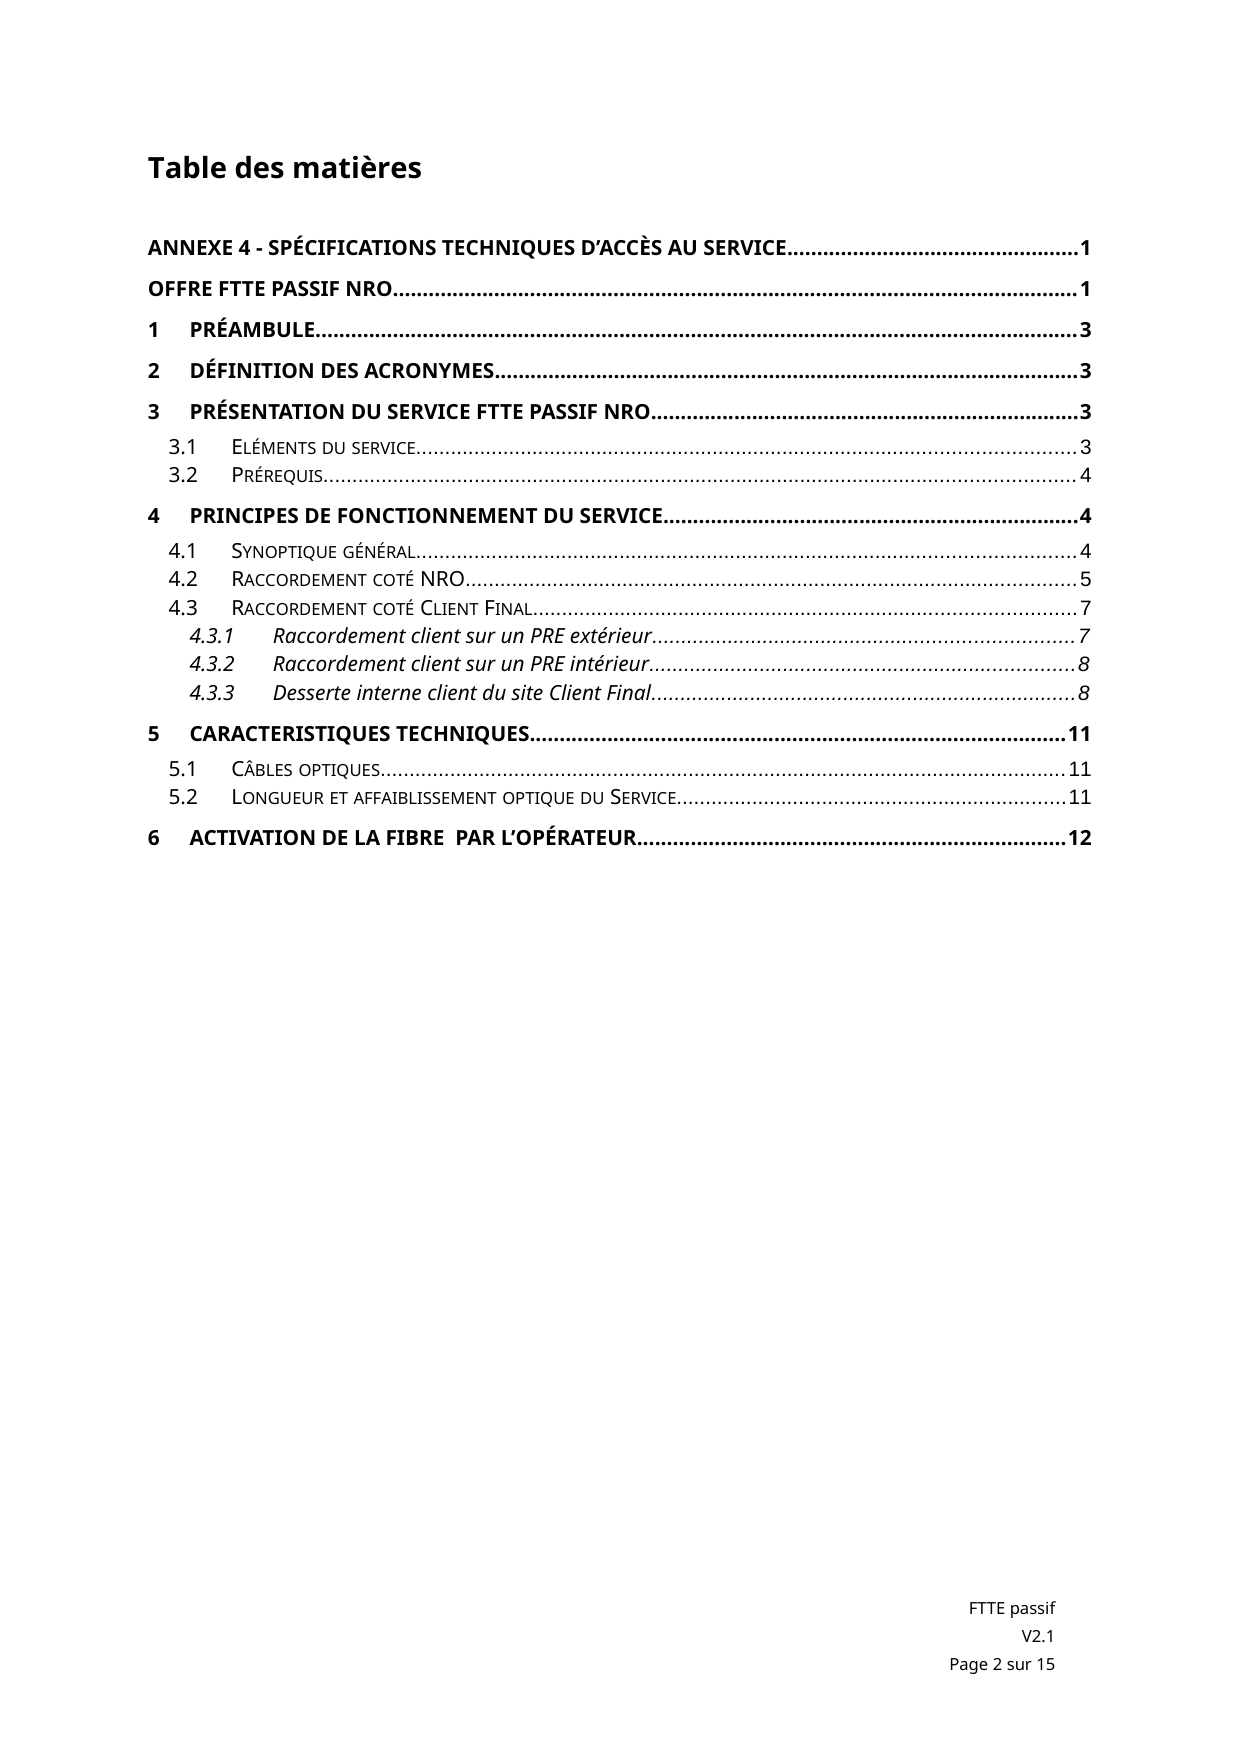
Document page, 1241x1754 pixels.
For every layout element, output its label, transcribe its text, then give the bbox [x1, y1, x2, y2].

text 6 Activation de la fibre PAR l’opérateur 12 [148, 823, 1092, 851]
text Offre FTTE passif NRO 1 [148, 274, 1092, 303]
text 1 Préambule 3 [148, 315, 1092, 344]
text 4.2 Raccordement coté NRO 5 [168, 564, 1092, 593]
text 3.2 Prérequis 4 [168, 460, 1092, 489]
text 5.1 Câbles optiques 11 [168, 754, 1092, 782]
text Table des matières [148, 148, 1092, 187]
text 2 Définition des Acronymes 3 [148, 356, 1092, 384]
text 4.3.3 Desserte interne client du site Client Final 8 [189, 678, 1092, 706]
text 4 Principes de fonctionnement du Service 4 [148, 501, 1092, 529]
text 5.2 Longueur et affaiblissement optique du Service 11 [168, 782, 1092, 811]
text 5 Caracteristiques techniques 11 [148, 719, 1092, 747]
text 4.3.2 Raccordement client sur un PRE intérieur 8 [189, 649, 1092, 678]
text 3 Présentation du Service FTTE passif NRO 3 [148, 397, 1092, 426]
text 3.1 Eléments du service 3 [168, 432, 1092, 460]
text 4.3.1 Raccordement client sur un PRE extérieur 7 [189, 621, 1092, 649]
text 4.1 Synoptique général 4 [168, 536, 1092, 564]
text Annexe 4 - Spécifications Techniques d’Accès au Service 1 [148, 233, 1092, 262]
text 4.3 Raccordement coté Client Final 7 [168, 593, 1092, 621]
